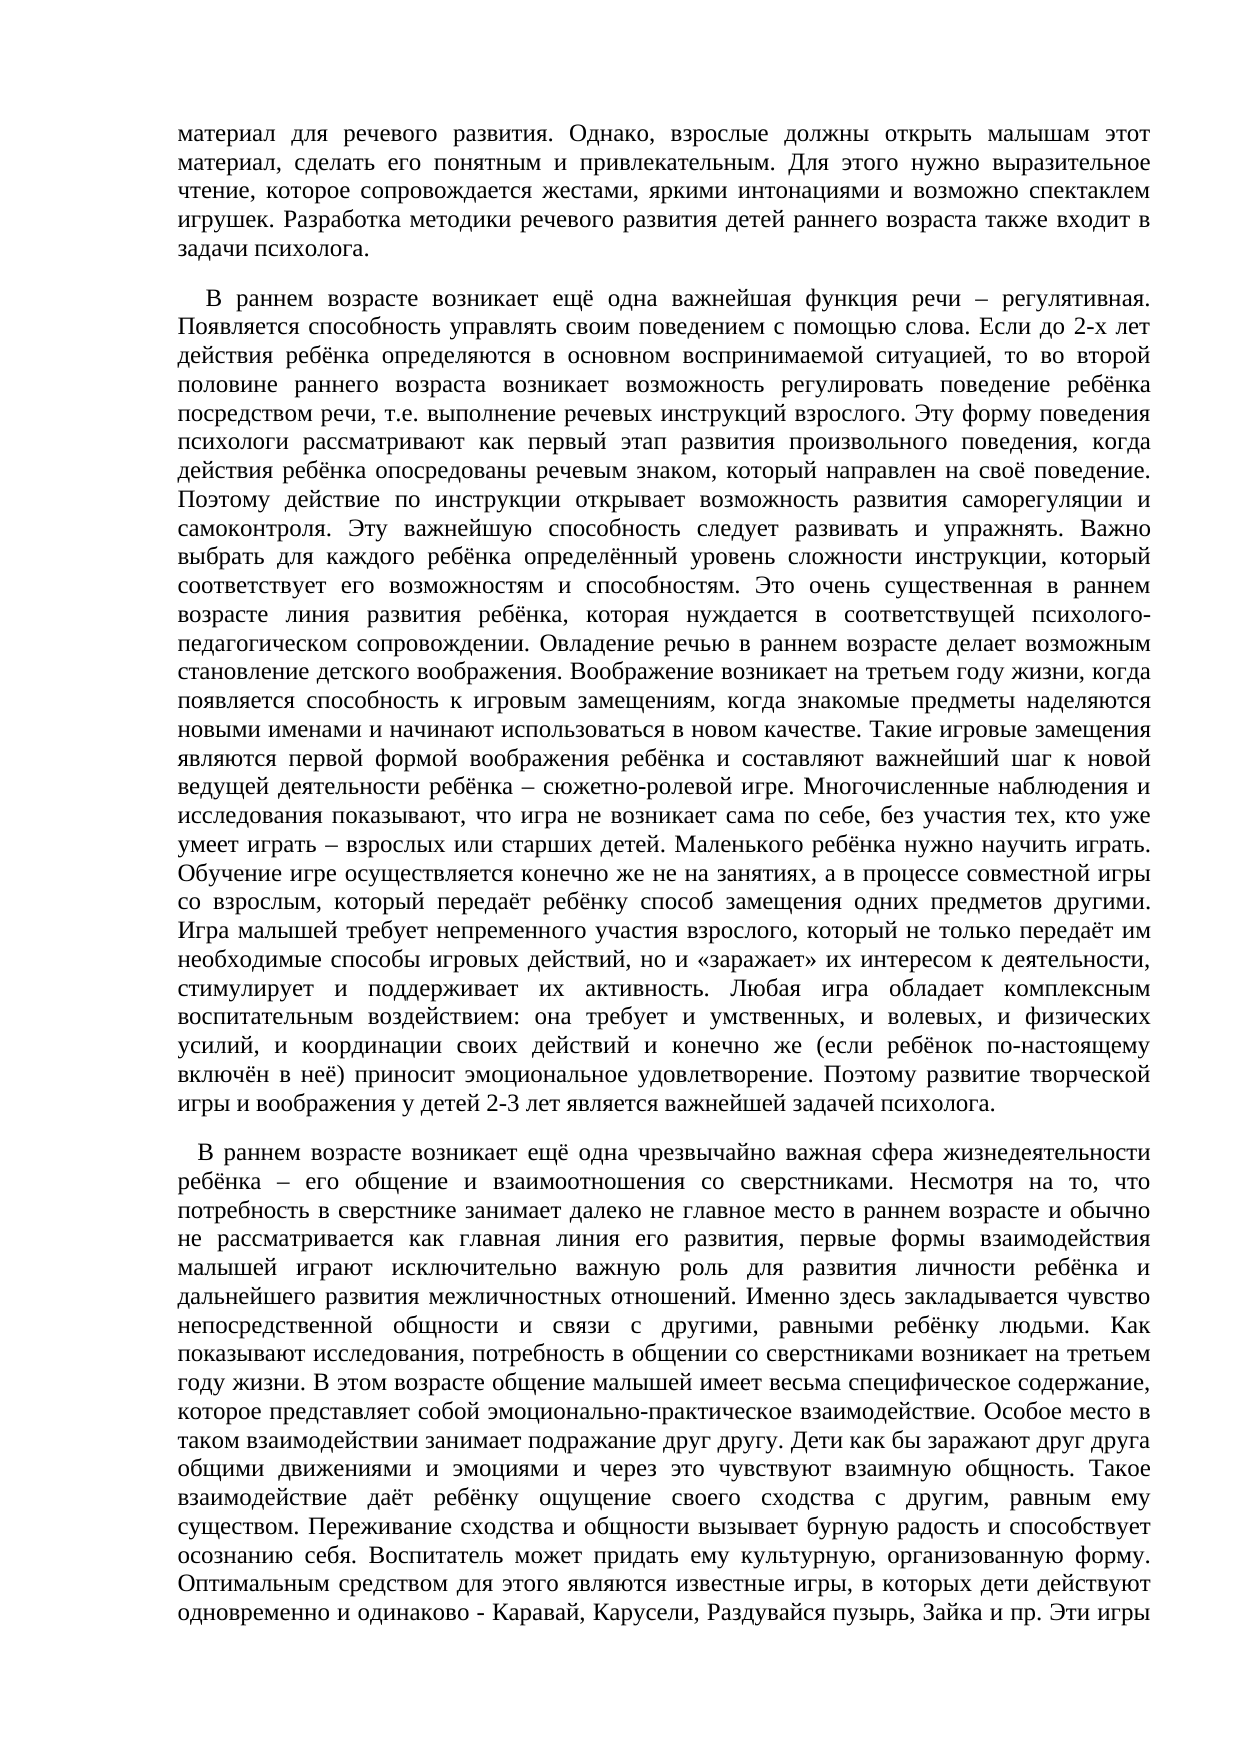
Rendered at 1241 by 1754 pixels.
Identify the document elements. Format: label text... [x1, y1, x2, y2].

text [177, 118, 1152, 262]
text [177, 1137, 1152, 1626]
text В раннем возрасте возникает ещё одна важнейшая функция речи – регулятивная. Появляется способность управлять своим поведением с помощью слова. Если до 2-х лет действия ребёнка определяются в основном воспринимаемой ситуацией, то во второй половине раннего возраста возникает возможность регулировать поведение ребёнка посредством речи, т.е. выполнение речевых инструкций взрослого. Эту форму поведения психологи рассматривают как первый этап развития произвольного поведения, когда действия ребёнка опосредованы речевым знаком, который направлен на своё поведение. Поэтому действие по инструкции открывает возможность развития саморегуляции и самоконтроля. Эту важнейшую способность следует развивать и упражнять. Важно выбрать для каждого ребёнка определённый уровень сложности инструкции, который соответствует его возможностям и способностям. Это очень существенная в раннем возрасте линия развития ребёнка, которая нуждается в соответствущей психолого-педагогическом сопровождении. Овладение речью в раннем возрасте делает возможным становление детского воображения. Воображение возникает на третьем году жизни, когда появляется способность к игровым замещениям, когда знакомые предметы наделяются новыми именами и начинают использоваться в новом качестве. Такие игровые замещения являются первой формой воображения ребёнка и составляют важнейший шаг к новой ведущей деятельности ребёнка – сюжетно-ролевой игре. Многочисленные наблюдения и исследования показывают, что игра не возникает сама по себе, без участия тех, кто уже умеет играть – взрослых или старших детей. Маленького ребёнка нужно научить играть. Обучение игре осуществляется конечно же не на занятиях, а в процессе совместной игры со взрослым, который передаёт ребёнку способ замещения одних предметов другими. Игра малышей требует непременного участия взрослого, который не только передаёт им необходимые способы игровых действий, но и «заражает» их интересом к деятельности, стимулирует и поддерживает их активность. Любая игра обладает комплексным воспитательным воздействием: она требует и умственных, и волевых, и физических усилий, и координации своих действий и конечно же (если ребёнок по-настоящему включён в неё) приносит эмоциональное удовлетворение. Поэтому развитие творческой игры и воображения у детей 2-3 лет является важнейшей задачей психолога. [177, 283, 1152, 1116]
